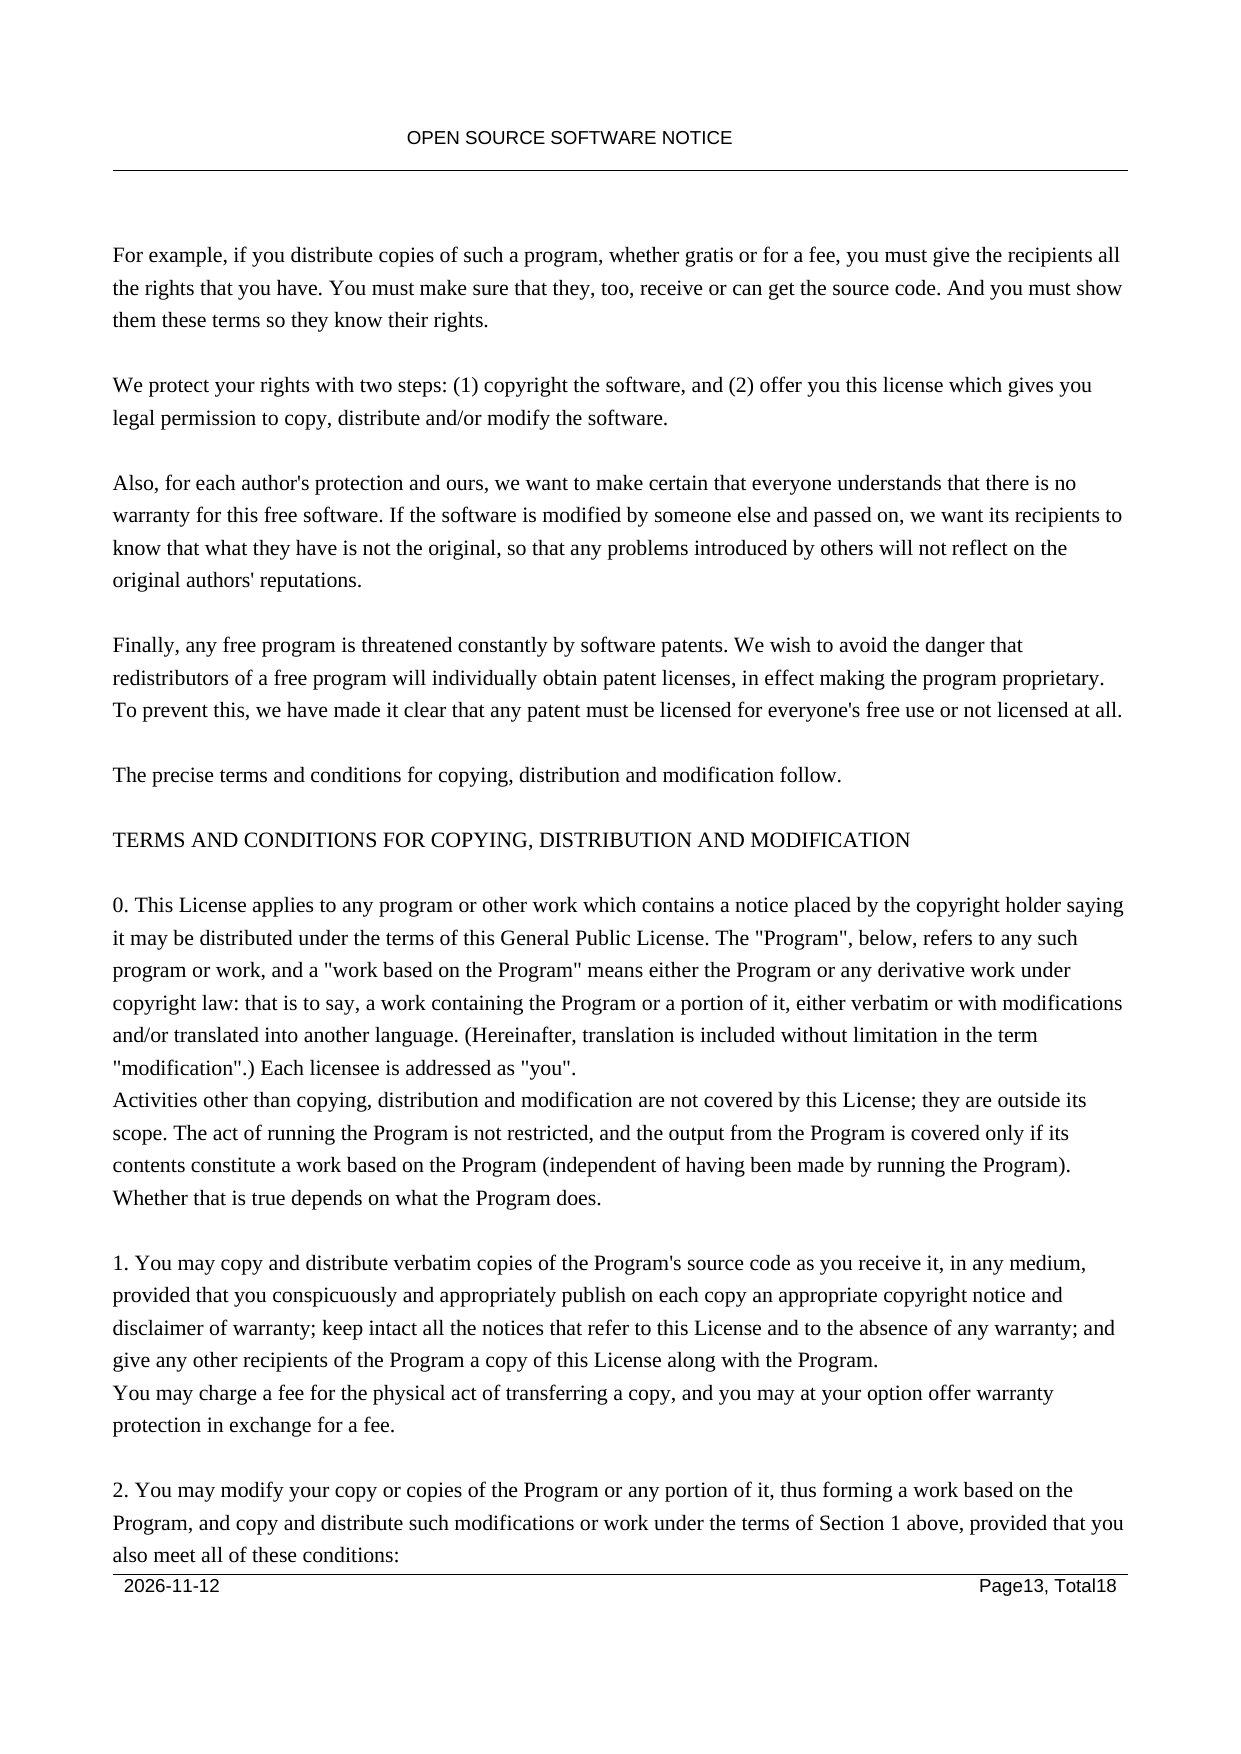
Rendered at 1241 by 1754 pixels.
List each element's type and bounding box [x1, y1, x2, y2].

text [112, 206, 1128, 1571]
